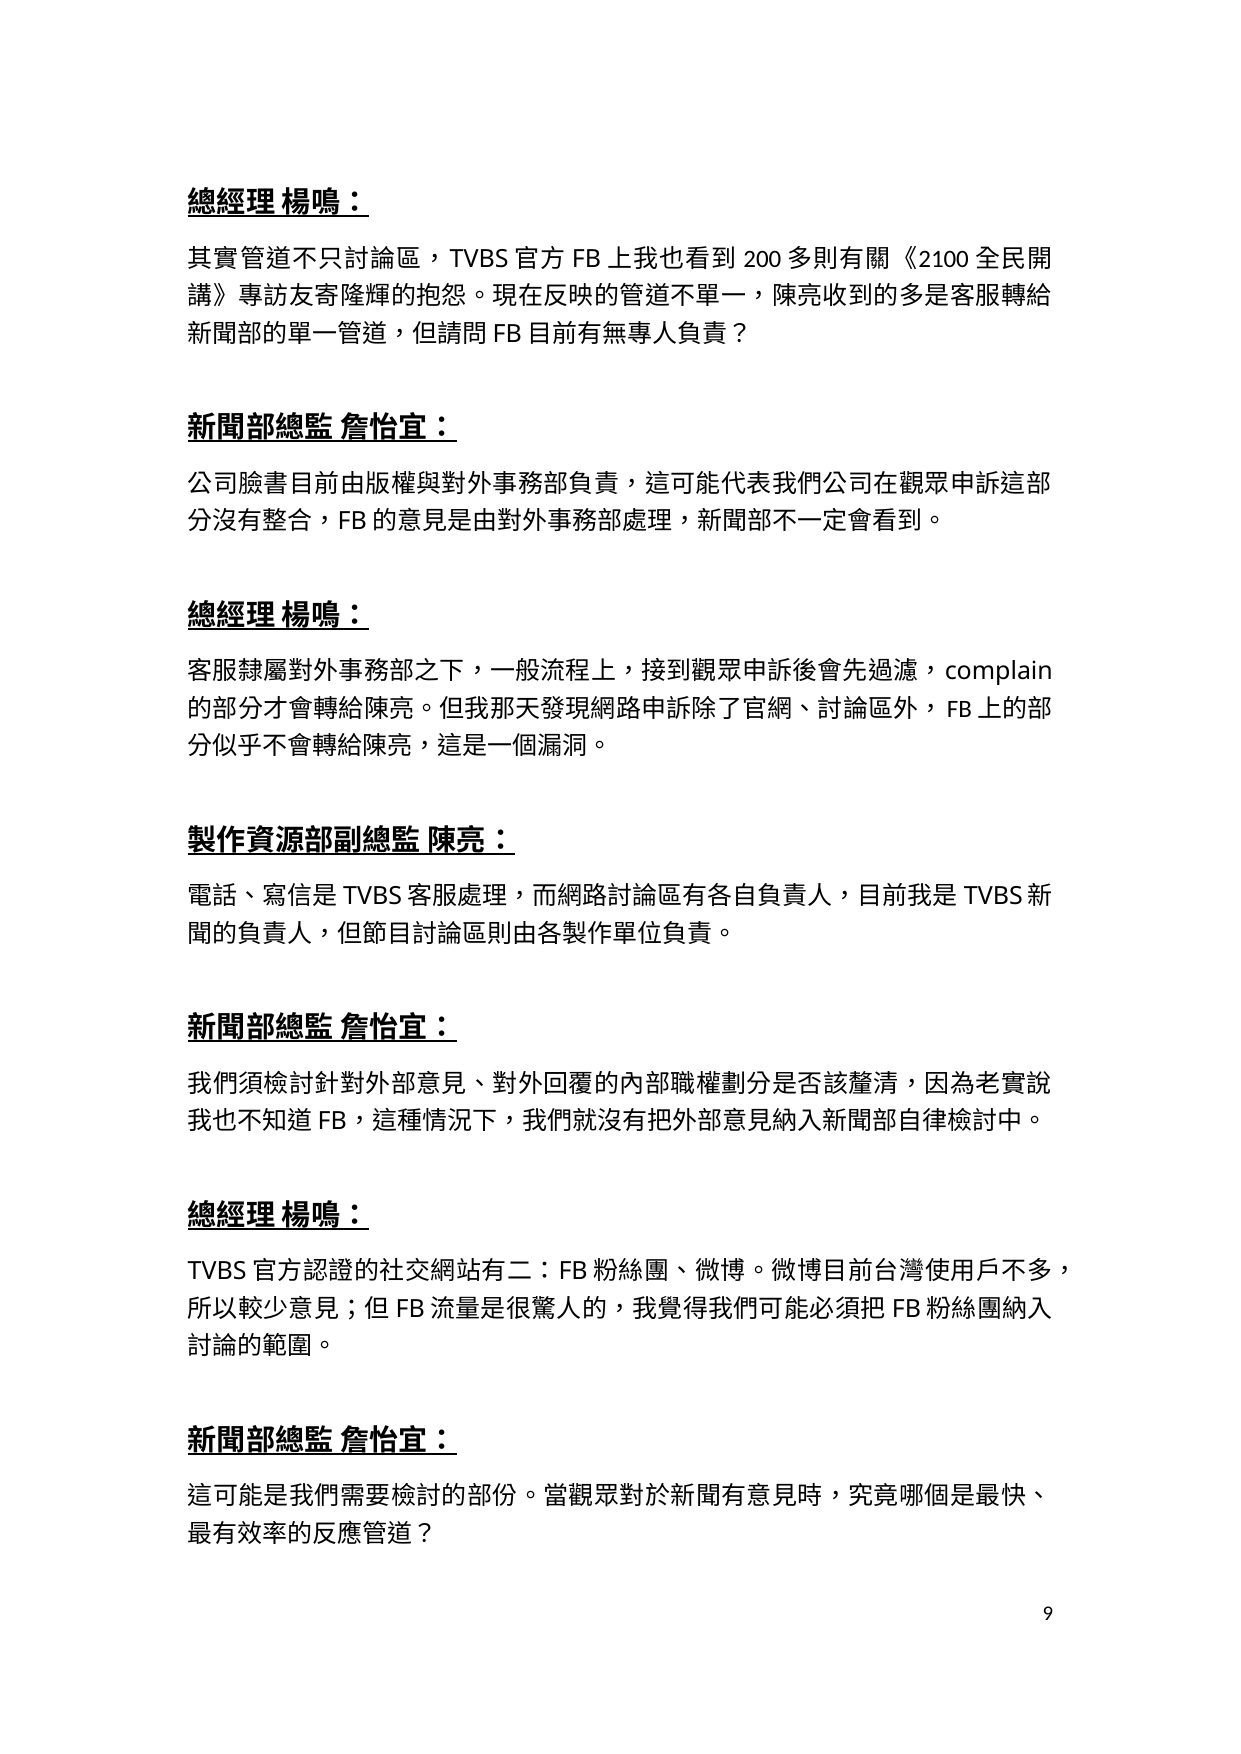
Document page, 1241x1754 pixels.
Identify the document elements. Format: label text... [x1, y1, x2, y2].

text 新聞部總監 詹怡宜： [187, 1400, 1053, 1475]
text 其實管道不只討論區，TVBS官方FB上我也看到200多則有關《2100全民開講》專訪友寄隆輝的抱怨。現在反映的管道不單一，陳亮收到的多是客服轉給新聞部的單一管道，但請問FB目前有無專人負責？ [187, 237, 1053, 350]
text TVBS官方認證的社交網站有二：FB粉絲團、微博。微博目前台灣使用戶不多，所以較少意見；但FB流量是很驚人的，我覺得我們可能必須把FB粉絲團納入討論的範圍。 [187, 1250, 1053, 1362]
text 客服隸屬對外事務部之下，一般流程上，接到觀眾申訴後會先過濾，complain的部分才會轉給陳亮。但我那天發現網路申訴除了官網、討論區外，FB上的部分似乎不會轉給陳亮，這是一個漏洞。 [187, 650, 1053, 762]
text 公司臉書目前由版權與對外事務部負責，這可能代表我們公司在觀眾申訴這部分沒有整合，FB的意見是由對外事務部處理，新聞部不一定會看到。 [187, 462, 1053, 537]
text 總經理 楊鳴： [187, 162, 1053, 237]
text 總經理 楊鳴： [187, 1175, 1053, 1250]
text 總經理 楊鳴： [187, 575, 1053, 650]
text 新聞部總監 詹怡宜： [187, 387, 1053, 462]
text 電話、寫信是TVBS客服處理，而網路討論區有各自負責人，目前我是TVBS新聞的負責人，但節目討論區則由各製作單位負責。 [187, 875, 1053, 950]
text 這可能是我們需要檢討的部份。當觀眾對於新聞有意見時，究竟哪個是最快、最有效率的反應管道？ [187, 1475, 1053, 1550]
text 新聞部總監 詹怡宜： [187, 987, 1053, 1062]
text 製作資源部副總監 陳亮： [187, 800, 1053, 875]
text 我們須檢討針對外部意見、對外回覆的內部職權劃分是否該釐清，因為老實說我也不知道FB，這種情況下，我們就沒有把外部意見納入新聞部自律檢討中。 [187, 1062, 1053, 1137]
